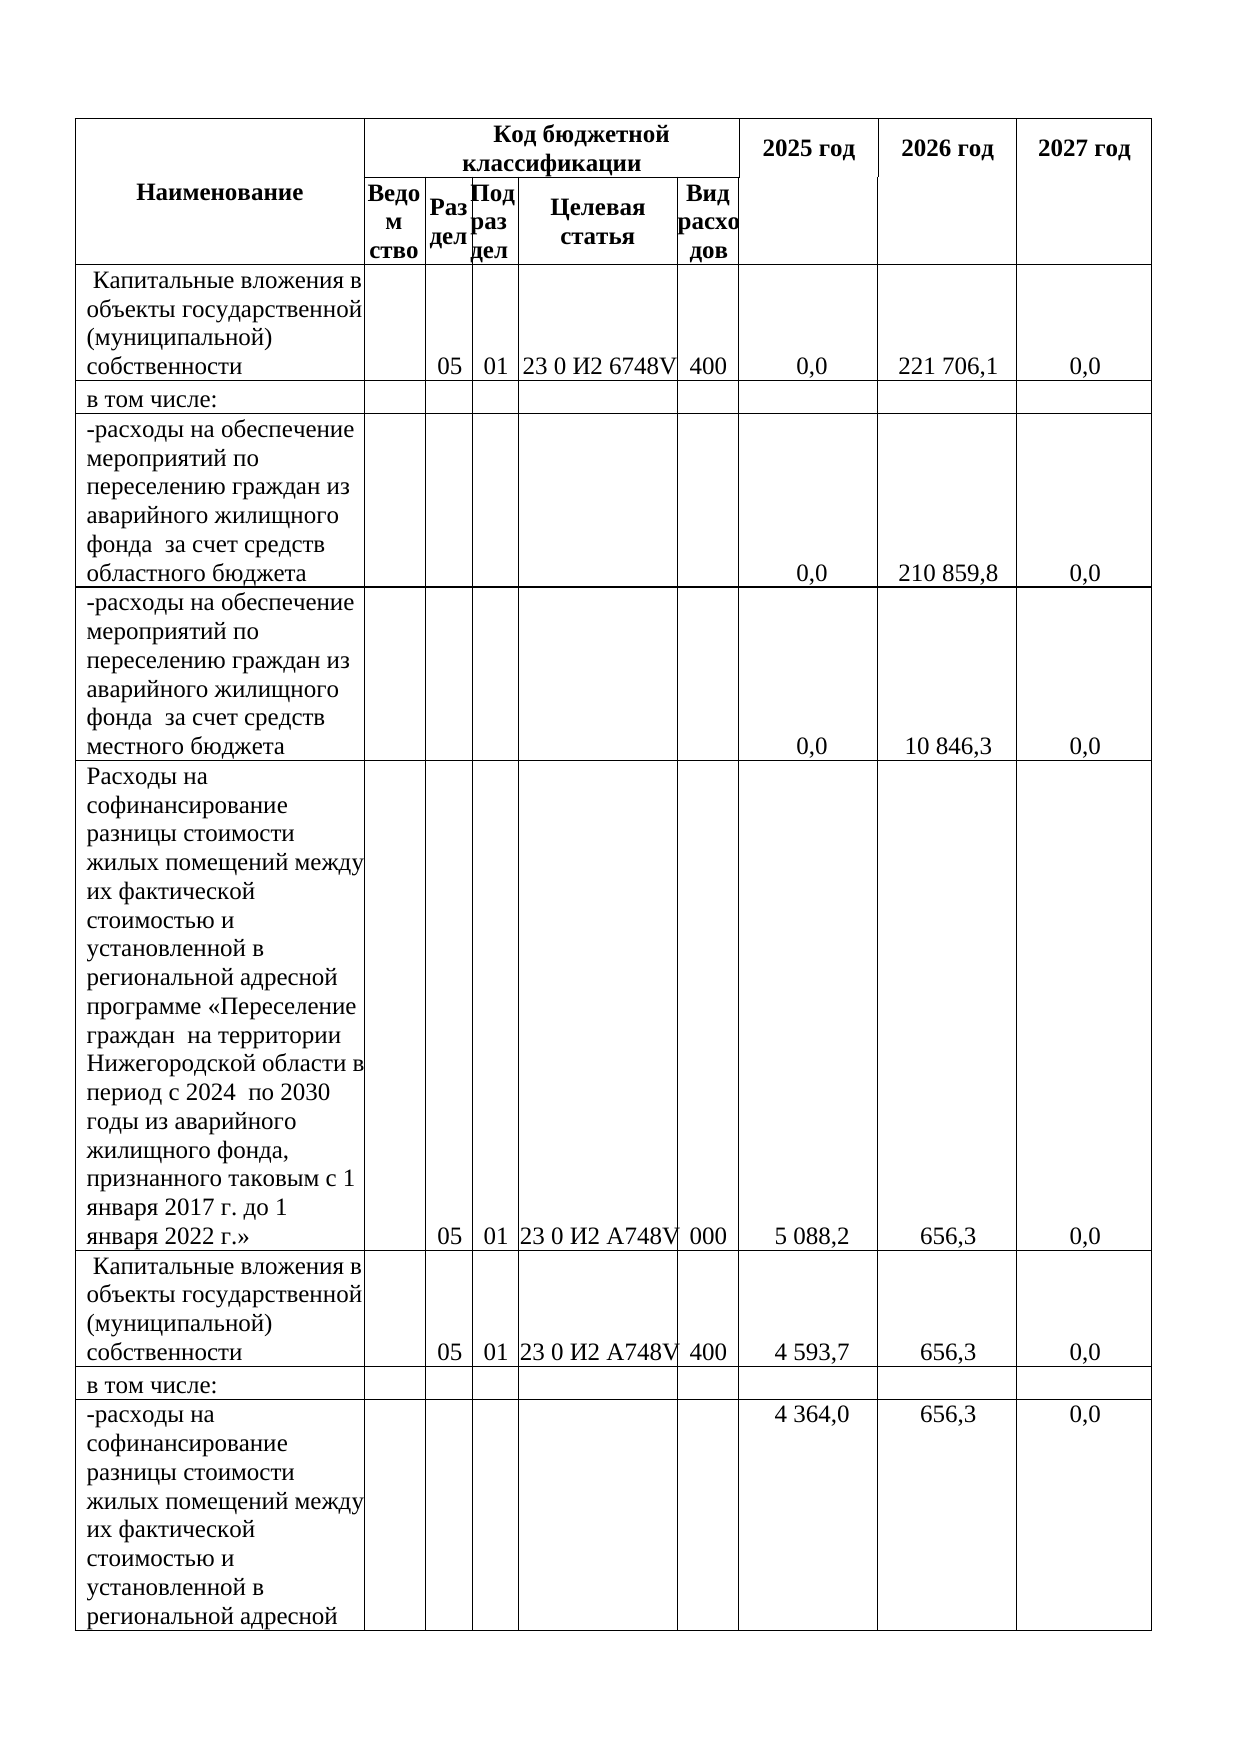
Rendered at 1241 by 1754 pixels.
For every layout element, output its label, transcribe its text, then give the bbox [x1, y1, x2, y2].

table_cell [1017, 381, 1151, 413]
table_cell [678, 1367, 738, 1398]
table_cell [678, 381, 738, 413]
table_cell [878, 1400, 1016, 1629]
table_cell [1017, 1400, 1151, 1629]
table_cell [878, 177, 1016, 264]
table_cell [739, 177, 877, 264]
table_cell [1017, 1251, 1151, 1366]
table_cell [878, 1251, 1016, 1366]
table_cell Ведом ство [365, 178, 425, 264]
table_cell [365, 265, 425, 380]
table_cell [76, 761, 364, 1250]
table_cell Под раз дел [473, 178, 518, 264]
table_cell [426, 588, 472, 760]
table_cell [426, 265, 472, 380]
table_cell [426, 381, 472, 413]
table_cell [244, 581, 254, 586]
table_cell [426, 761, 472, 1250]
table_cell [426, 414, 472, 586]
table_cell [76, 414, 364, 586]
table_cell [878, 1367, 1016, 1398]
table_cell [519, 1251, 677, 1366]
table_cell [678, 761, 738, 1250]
table_cell Раз дел [426, 178, 472, 264]
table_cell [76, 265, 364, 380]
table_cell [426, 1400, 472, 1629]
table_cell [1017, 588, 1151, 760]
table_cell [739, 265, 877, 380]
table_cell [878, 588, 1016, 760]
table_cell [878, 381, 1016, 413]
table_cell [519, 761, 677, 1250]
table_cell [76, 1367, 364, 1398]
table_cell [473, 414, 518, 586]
table_cell [1017, 177, 1151, 264]
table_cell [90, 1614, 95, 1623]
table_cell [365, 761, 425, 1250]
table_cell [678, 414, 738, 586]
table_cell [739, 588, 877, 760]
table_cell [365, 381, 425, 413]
table_header 2027 год [1017, 119, 1151, 177]
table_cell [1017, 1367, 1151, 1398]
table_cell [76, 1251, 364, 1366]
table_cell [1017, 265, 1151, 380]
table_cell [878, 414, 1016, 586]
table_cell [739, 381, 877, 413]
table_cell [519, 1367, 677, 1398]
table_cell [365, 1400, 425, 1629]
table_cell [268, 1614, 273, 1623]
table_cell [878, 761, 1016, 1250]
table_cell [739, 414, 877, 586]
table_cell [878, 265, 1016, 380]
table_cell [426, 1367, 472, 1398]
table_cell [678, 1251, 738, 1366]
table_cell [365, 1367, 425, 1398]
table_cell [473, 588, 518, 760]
table_cell Целевая статья [519, 178, 677, 264]
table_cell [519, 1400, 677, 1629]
table_header Наименование [76, 119, 364, 264]
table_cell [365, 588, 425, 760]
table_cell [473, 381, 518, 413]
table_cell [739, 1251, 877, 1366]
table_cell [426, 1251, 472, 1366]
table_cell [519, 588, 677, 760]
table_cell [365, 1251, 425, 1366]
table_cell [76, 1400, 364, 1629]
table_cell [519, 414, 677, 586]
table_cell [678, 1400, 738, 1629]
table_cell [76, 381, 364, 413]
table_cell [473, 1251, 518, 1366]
table_header Код бюджетной классификации [365, 119, 739, 177]
table_header 2026 год [879, 119, 1016, 177]
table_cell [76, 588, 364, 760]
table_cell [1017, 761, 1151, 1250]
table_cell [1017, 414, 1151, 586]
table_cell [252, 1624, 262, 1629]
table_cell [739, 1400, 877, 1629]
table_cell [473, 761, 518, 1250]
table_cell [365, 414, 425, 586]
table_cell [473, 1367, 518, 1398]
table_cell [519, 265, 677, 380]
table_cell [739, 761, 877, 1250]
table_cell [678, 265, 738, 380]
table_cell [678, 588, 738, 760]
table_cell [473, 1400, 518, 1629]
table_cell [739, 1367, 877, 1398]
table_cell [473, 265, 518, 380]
table_cell Вид расходов [678, 178, 738, 264]
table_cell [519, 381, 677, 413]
table_header 2025 год [740, 119, 878, 177]
